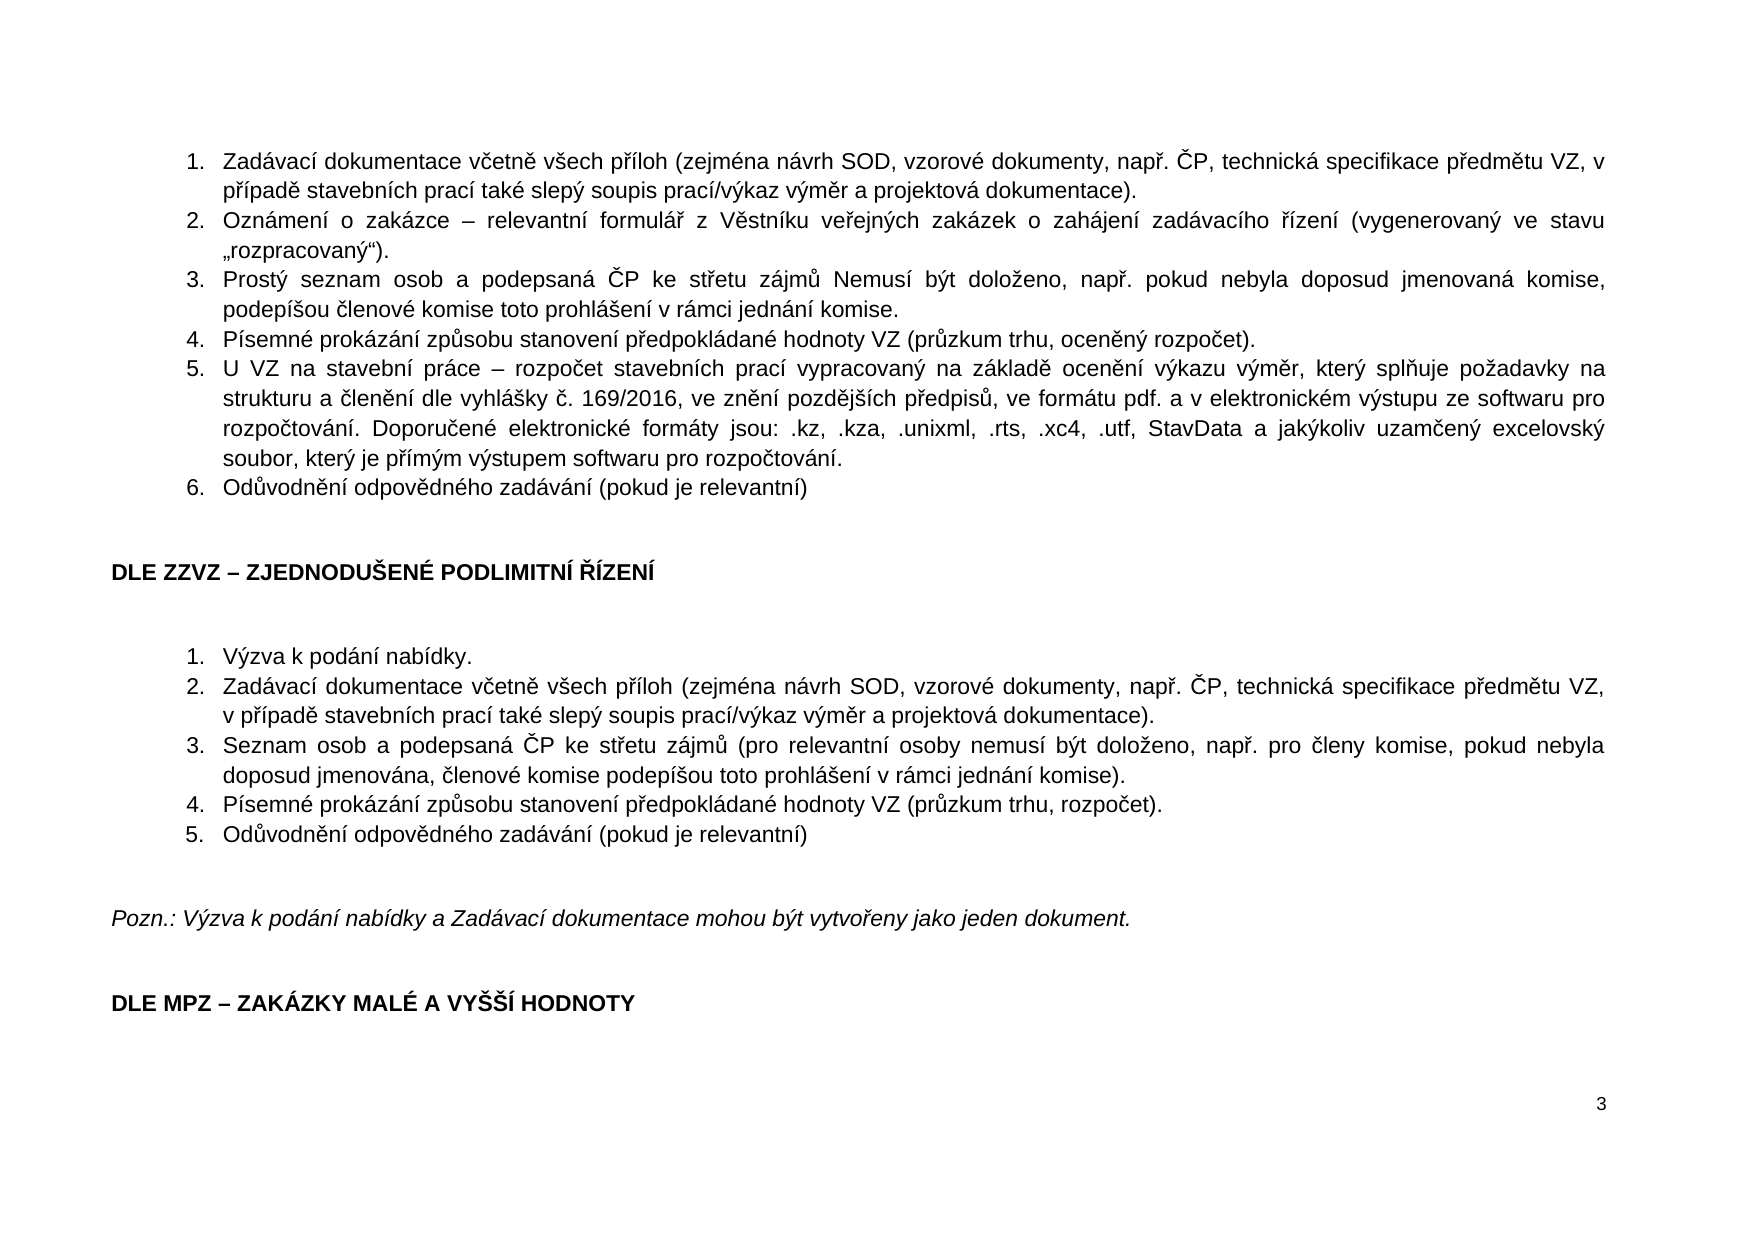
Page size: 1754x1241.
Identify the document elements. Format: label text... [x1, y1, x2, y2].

text DLE ZZVZ – ZJEDNODUŠENÉ PODLIMITNÍ ŘÍZENÍ [111, 558, 1606, 585]
list Seznam osob a podepsaná ČP ke střetu zájmů (pro relevantní osoby nemusí být doloženo, např. pro členy komise, pokud nebyla doposud jmenována, členové komise podepíšou toto prohlášení v rámci jednání komise). [186, 732, 1606, 788]
list Výzva k podání nabídky. [186, 643, 1606, 669]
list Zadávací dokumentace včetně všech příloh (zejména návrh SOD, vzorové dokumenty, např. ČP, technická specifikace předmětu VZ, v případě stavebních prací také slepý soupis prací/výkaz výměr a projektová dokumentace). [186, 148, 1606, 204]
list Oznámení o zakázce – relevantní formulář z Věstníku veřejných zakázek o zahájení zadávacího řízení (vygenerovaný ve stavu „rozpracovaný“). [186, 207, 1606, 263]
text DLE MPZ – ZAKÁZKY MALÉ A VYŠŠÍ HODNOTY [111, 990, 1606, 1016]
list Písemné prokázání způsobu stanovení předpokládané hodnoty VZ (průzkum trhu, rozpočet). [186, 791, 1606, 818]
list Odůvodnění odpovědného zadávání (pokud je relevantní) [186, 474, 1606, 501]
text Pozn.: Výzva k podání nabídky a Zadávací dokumentace mohou být vytvořeny jako jeden dokument. [111, 905, 1606, 932]
list Písemné prokázání způsobu stanovení předpokládané hodnoty VZ (průzkum trhu, oceněný rozpočet). [186, 326, 1606, 352]
list Prostý seznam osob a podepsaná ČP ke střetu zájmů Nemusí být doloženo, např. pokud nebyla doposud jmenovaná komise, podepíšou členové komise toto prohlášení v rámci jednání komise. [186, 266, 1606, 322]
list Zadávací dokumentace včetně všech příloh (zejména návrh SOD, vzorové dokumenty, např. ČP, technická specifikace předmětu VZ, v případě stavebních prací také slepý soupis prací/výkaz výměr a projektová dokumentace). [186, 673, 1606, 729]
list Odůvodnění odpovědného zadávání (pokud je relevantní) [185, 821, 1606, 847]
list U VZ na stavební práce – rozpočet stavebních prací vypracovaný na základě ocenění výkazu výměr, který splňuje požadavky na strukturu a členění dle vyhlášky č. 169/2016, ve znění pozdějších předpisů, ve formátu pdf. a v elektronickém výstupu ze softwaru pro rozpočtování. Doporučené elektronické formáty jsou: .kz, .kza, .unixml, .rts, .xc4, .utf, StavData a jakýkoliv uzamčený excelovský soubor, který je přímým výstupem softwaru pro rozpočtování. [186, 355, 1606, 471]
